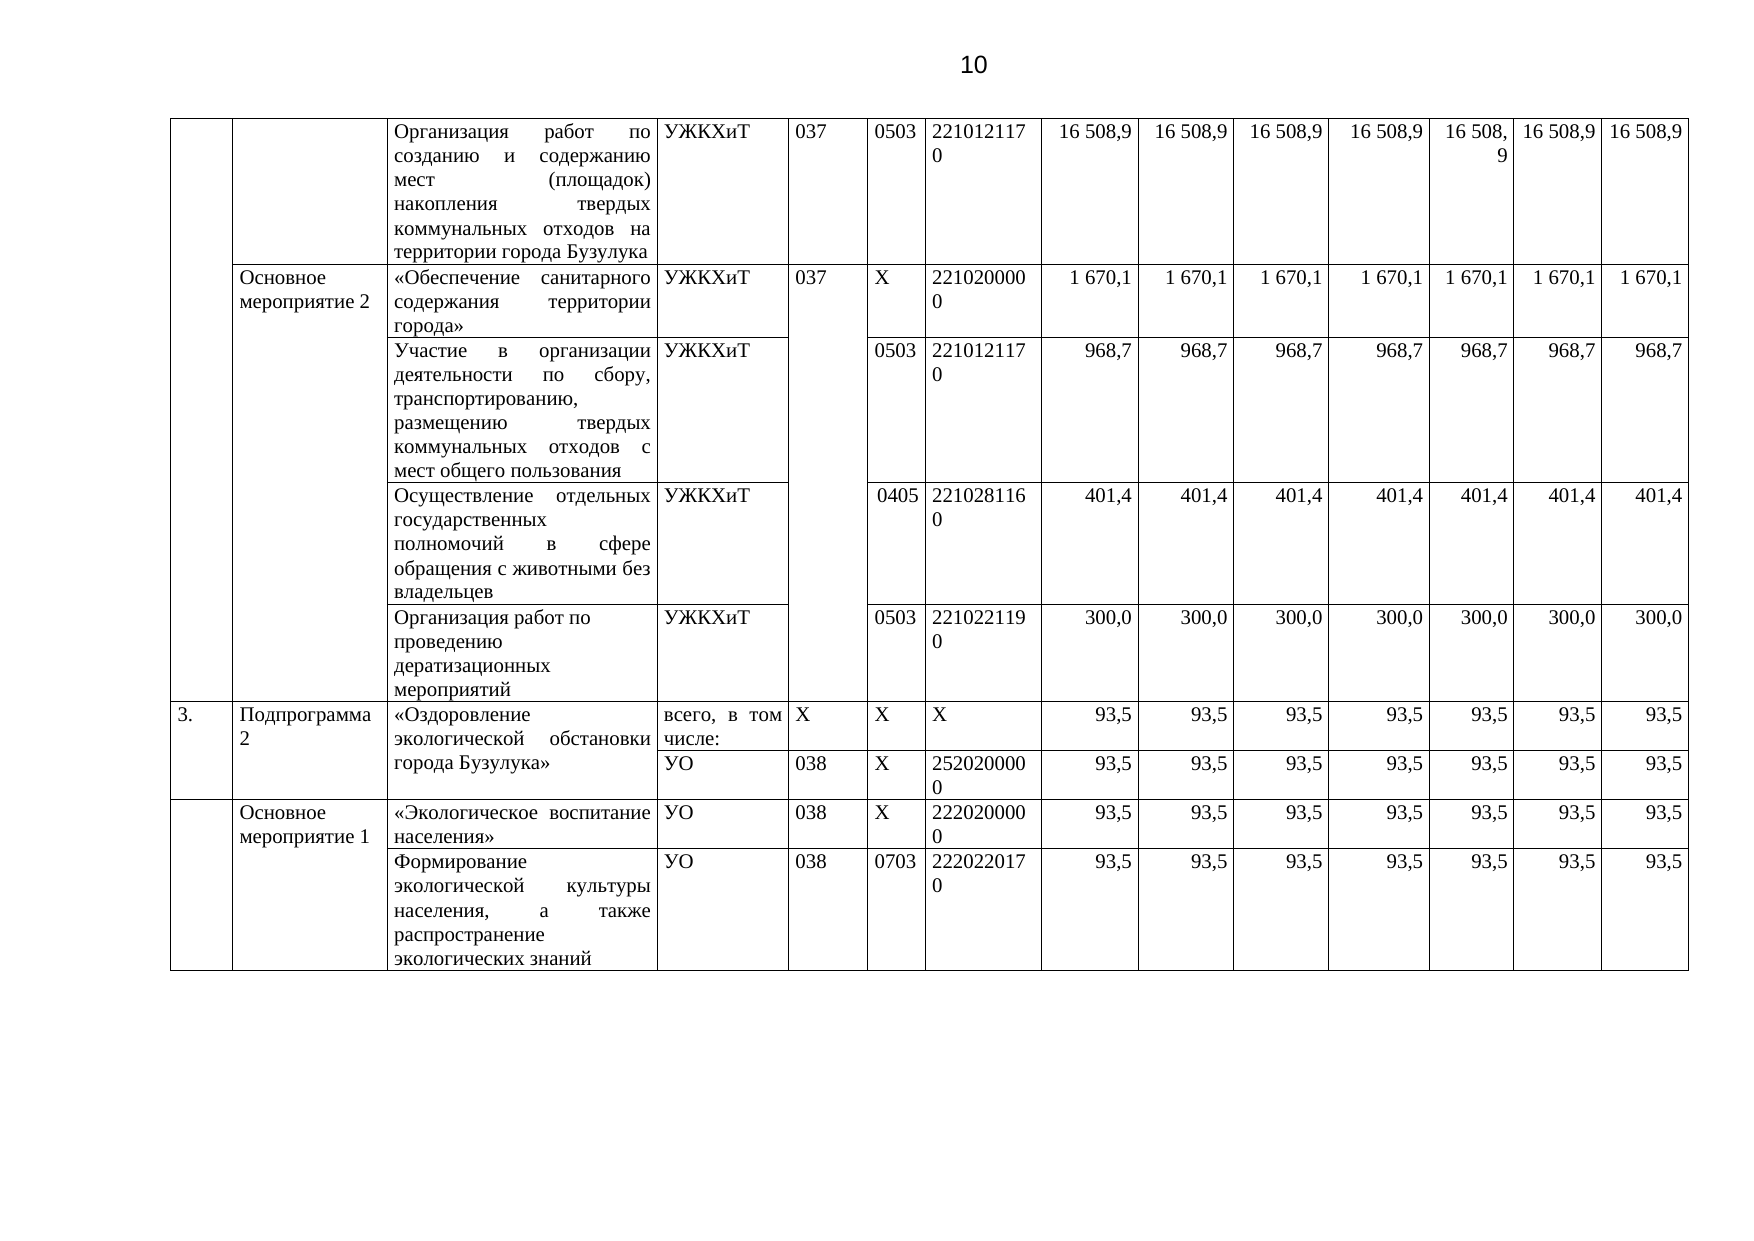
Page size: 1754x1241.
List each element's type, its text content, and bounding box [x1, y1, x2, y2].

table_cell 93,5 [1329, 751, 1429, 799]
table_cell 93,5 [1139, 702, 1233, 750]
table_cell «Экологическое воспитание населения» [388, 800, 657, 848]
table_cell УЖКХиТ [658, 119, 788, 263]
table_cell 1 670,1 [1514, 265, 1601, 337]
table_cell 16 508,9 [1329, 119, 1429, 263]
table_cell 0503 [868, 119, 925, 263]
table_cell 1 670,1 [1430, 265, 1513, 337]
table_cell 93,5 [1514, 702, 1601, 750]
table_cell 300,0 [1514, 605, 1601, 701]
table_cell 16 508,9 [1139, 119, 1233, 263]
table_cell Организация работ по созданию и содержанию мест (площадок) накопления твердых коммунальных отходов на территории города Бузулука [388, 119, 657, 263]
table_cell 1 670,1 [1329, 265, 1429, 337]
table_cell 93,5 [1430, 751, 1513, 799]
table_cell 038 [789, 751, 867, 799]
table_cell 93,5 [1234, 800, 1328, 848]
table_cell 93,5 [1514, 849, 1601, 970]
table_cell 300,0 [1602, 605, 1688, 701]
table_cell 2520200000 [926, 751, 1041, 799]
table_cell 16 508,9 [1234, 119, 1328, 263]
table_cell 2210121170 [926, 338, 1041, 482]
table_cell 038 [789, 800, 867, 848]
table_cell [233, 119, 387, 263]
table_cell 401,4 [1430, 483, 1513, 603]
table_cell Х [789, 702, 867, 750]
table_cell 968,7 [1042, 338, 1138, 482]
table_cell «Обеспечение санитарного содержания территории города» [388, 265, 657, 337]
table_cell 93,5 [1042, 702, 1138, 750]
table_cell 93,5 [1042, 849, 1138, 970]
table_cell 93,5 [1234, 702, 1328, 750]
table_cell 16 508,9 [1514, 119, 1601, 263]
table_cell 93,5 [1139, 751, 1233, 799]
table_cell 93,5 [1329, 849, 1429, 970]
table_cell 93,5 [1234, 849, 1328, 970]
table_cell 93,5 [1234, 751, 1328, 799]
table_cell 037 [789, 265, 867, 701]
table_cell [171, 800, 232, 970]
table_cell 2220220170 [926, 849, 1041, 970]
table_cell Основное мероприятие 2 [233, 265, 387, 701]
table_cell 968,7 [1234, 338, 1328, 482]
table_cell 300,0 [1430, 605, 1513, 701]
table_cell 16 508,9 [1602, 119, 1688, 263]
table_cell 968,7 [1602, 338, 1688, 482]
table_cell 2210281160 [926, 483, 1041, 603]
table_cell 1 670,1 [1602, 265, 1688, 337]
table_cell УО [658, 751, 788, 799]
table_cell Основное мероприятие 1 [233, 800, 387, 970]
table_cell 93,5 [1602, 800, 1688, 848]
table_cell 93,5 [1514, 751, 1601, 799]
table_cell 93,5 [1430, 849, 1513, 970]
table_cell 968,7 [1430, 338, 1513, 482]
table_cell 93,5 [1139, 849, 1233, 970]
table_cell 16 508,9 [1430, 119, 1513, 263]
table_cell 16 508,9 [1042, 119, 1138, 263]
table_cell Осуществление отдельных государственных полномочий в сфере обращения с животными без владельцев [388, 483, 657, 603]
table_cell Х [868, 265, 925, 337]
table_cell 300,0 [1234, 605, 1328, 701]
table_cell Х [868, 702, 925, 750]
table_cell 2210121170 [926, 119, 1041, 263]
table_cell УЖКХиТ [658, 265, 788, 337]
table_cell 401,4 [1602, 483, 1688, 603]
table_cell 93,5 [1329, 702, 1429, 750]
table_cell 0405 [868, 483, 925, 603]
table_cell 0503 [868, 338, 925, 482]
table_cell 2210221190 [926, 605, 1041, 701]
table_cell Организация работ по проведению дератизационных мероприятий [388, 605, 657, 701]
table_cell 401,4 [1234, 483, 1328, 603]
table_cell Формирование экологической культуры населения, а также распространение экологических знаний [388, 849, 657, 970]
table_cell 038 [789, 849, 867, 970]
table_cell 93,5 [1602, 702, 1688, 750]
table_cell 968,7 [1514, 338, 1601, 482]
table_cell всего, в том числе: [658, 702, 788, 750]
table_cell Участие в организации деятельности по сбору, транспортированию, размещению твердых коммунальных отходов с мест общего пользования [388, 338, 657, 482]
table_cell 93,5 [1602, 849, 1688, 970]
table_cell 401,4 [1042, 483, 1138, 603]
table_cell 93,5 [1329, 800, 1429, 848]
table_cell 93,5 [1514, 800, 1601, 848]
table_cell 93,5 [1602, 751, 1688, 799]
table_cell 300,0 [1329, 605, 1429, 701]
table_cell Х [868, 800, 925, 848]
table_cell 93,5 [1139, 800, 1233, 848]
table_cell 2220200000 [926, 800, 1041, 848]
table_cell 93,5 [1042, 751, 1138, 799]
table_cell 0503 [868, 605, 925, 701]
table_cell 93,5 [1042, 800, 1138, 848]
table_cell 401,4 [1139, 483, 1233, 603]
table_cell 2210200000 [926, 265, 1041, 337]
table_cell 0703 [868, 849, 925, 970]
table_cell 968,7 [1329, 338, 1429, 482]
table_cell Х [926, 702, 1041, 750]
table_cell Х [868, 751, 925, 799]
table_cell 037 [789, 119, 867, 263]
table_cell 1 670,1 [1042, 265, 1138, 337]
table_cell УЖКХиТ [658, 483, 788, 603]
table_cell 1 670,1 [1234, 265, 1328, 337]
table_cell Подпрограмма 2 [233, 702, 387, 799]
table_cell 93,5 [1430, 800, 1513, 848]
table_cell 1 670,1 [1139, 265, 1233, 337]
table_cell 401,4 [1329, 483, 1429, 603]
table_cell 300,0 [1139, 605, 1233, 701]
table_cell УО [658, 849, 788, 970]
table_cell 300,0 [1042, 605, 1138, 701]
table_cell 3. [171, 702, 232, 799]
table_cell УЖКХиТ [658, 338, 788, 482]
table_cell УО [658, 800, 788, 848]
table_cell 968,7 [1139, 338, 1233, 482]
table_cell «Оздоровление экологической обстановки города Бузулука» [388, 702, 657, 799]
table_cell 401,4 [1514, 483, 1601, 603]
table_cell УЖКХиТ [658, 605, 788, 701]
table_cell 93,5 [1430, 702, 1513, 750]
